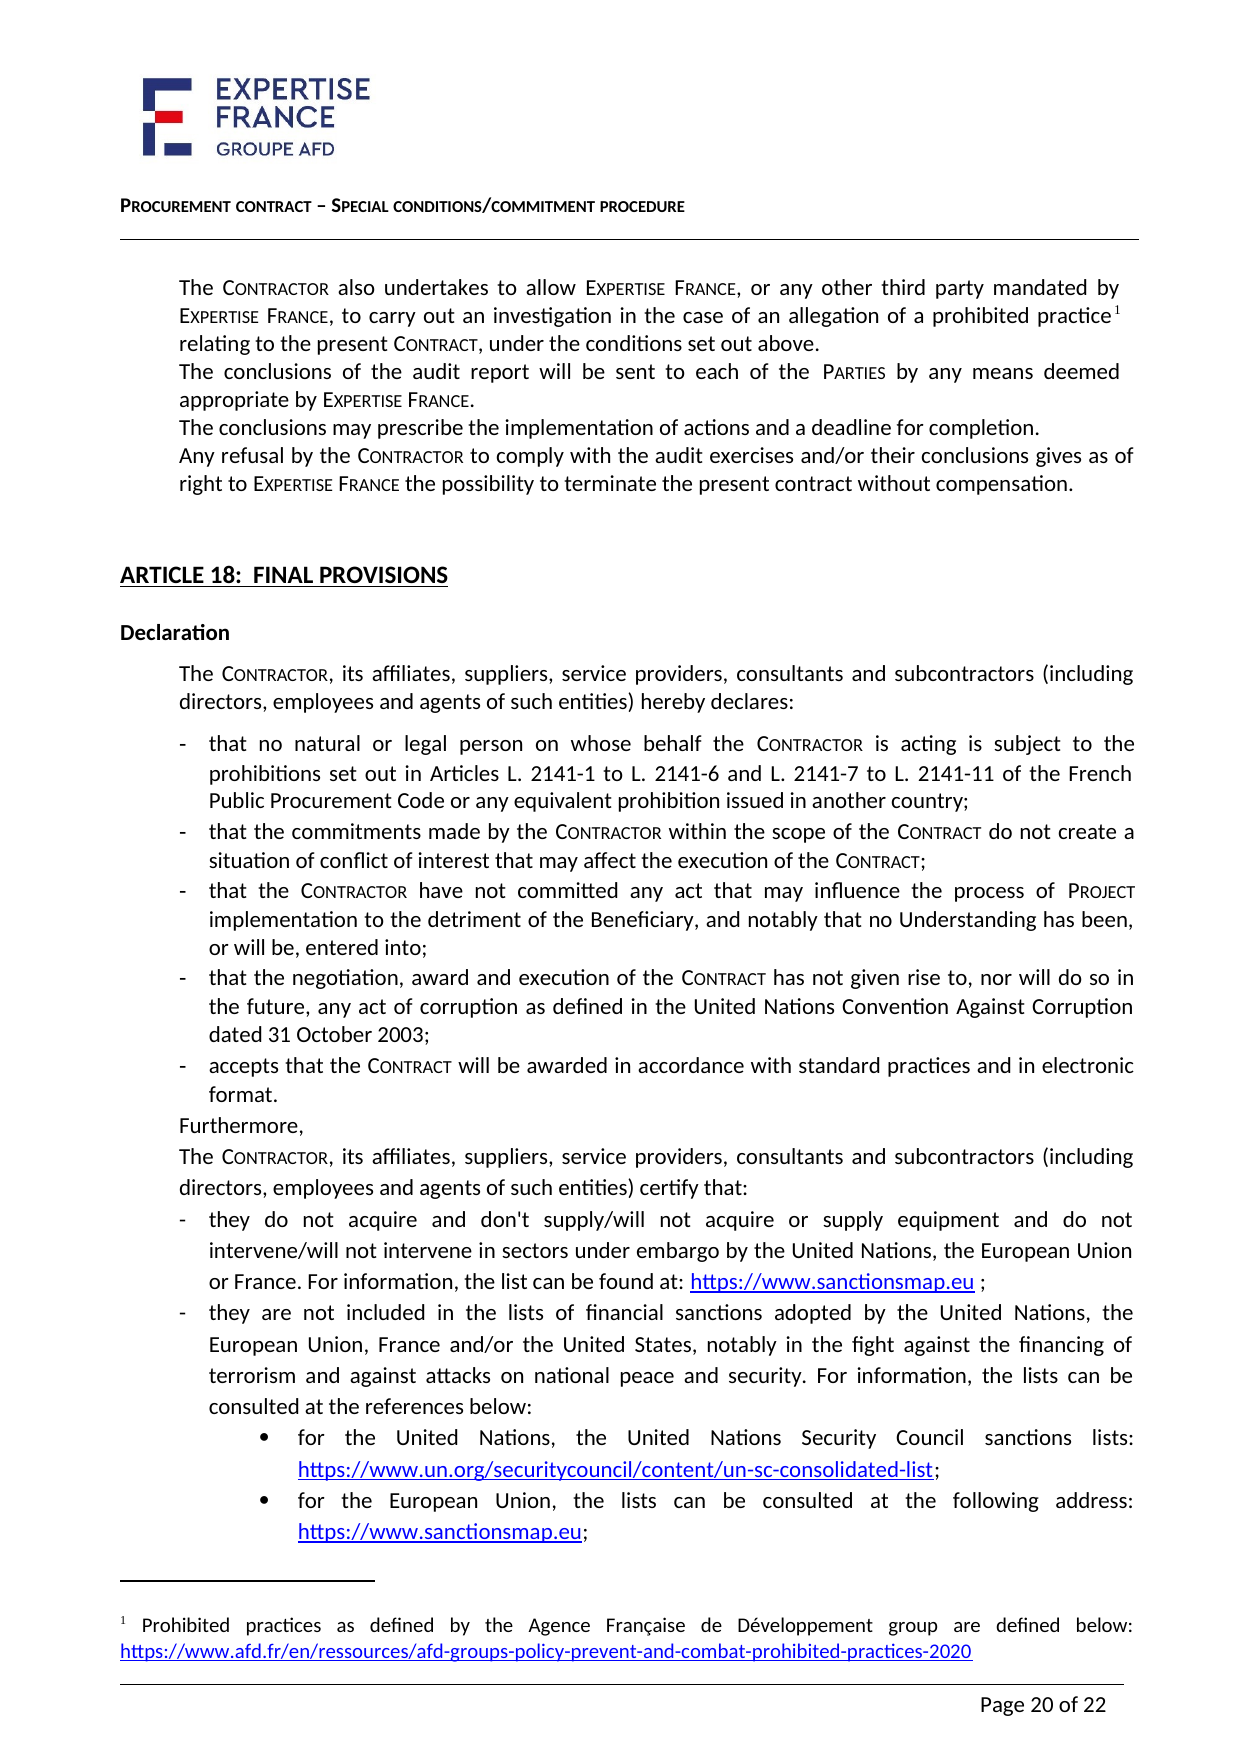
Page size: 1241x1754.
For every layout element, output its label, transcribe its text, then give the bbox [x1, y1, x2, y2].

text The Contractor, its affiliates, suppliers, service providers, consultants and subcontractors (including directors, employees and agents of such entities) hereby declares: [179, 659, 1135, 715]
list they are not included in the lists of financial sanctions adopted by the United Nations, the European Union, France and/or the United States, notably in the fight against the financing of terrorism and against attacks on national peace and security. For information, the lists can be consulted at the references below: [179, 1295, 1135, 1420]
text The conclusions may prescribe the implementation of actions and a deadline for completion. [179, 413, 1121, 441]
text Furthermore, [179, 1108, 1135, 1139]
text The conclusions of the audit report will be sent to each of the Parties by any means deemed appropriate by Expertise France. [179, 357, 1121, 413]
list for the European Union, the lists can be consulted at the following address: https://www.sanctionsmap.eu; [260, 1483, 1135, 1545]
list that the negotiation, award and execution of the Contract has not given rise to, nor will do so in the future, any act of corruption as defined in the United Nations Convention Against Corruption dated 31 October 2003; [179, 961, 1135, 1048]
text The Contractor also undertakes to allow Expertise France, or any other third party mandated by Expertise France, to carry out an investigation in the case of an allegation of a prohibited practice relating to the present Contract, under the conditions set out above. [179, 273, 1121, 357]
list they do not acquire and don't supply/will not acquire or supply equipment and do not intervene/will not intervene in sectors under embargo by the United Nations, the European Union or France. For information, the list can be found at: https://www.sanctionsmap.eu ; [179, 1202, 1135, 1295]
list accepts that the Contract will be awarded in accordance with standard practices and in electronic format. [179, 1048, 1135, 1108]
list that the Contractor have not committed any act that may influence the process of Project implementation to the detriment of the Beneficiary, and notably that no Understanding has been, or will be, entered into; [179, 874, 1135, 961]
text The Contractor, its affiliates, suppliers, service providers, consultants and subcontractors (including directors, employees and agents of such entities) certify that: [179, 1139, 1135, 1202]
subtitle Declaration [120, 615, 1135, 646]
list that the commitments made by the Contractor within the scope of the Contract do not create a situation of conflict of interest that may affect the execution of the Contract; [179, 815, 1135, 874]
picture [120, 45, 397, 187]
list that no natural or legal person on whose behalf the Contractor is acting is subject to the prohibitions set out in Articles L. 2141-1 to L. 2141-6 and L. 2141-7 to L. 2141-11 of the French Public Procurement Code or any equivalent prohibition issued in another country; [179, 727, 1135, 815]
list for the United Nations, the United Nations Security Council sanctions lists: https://www.un.org/securitycouncil/content/un-sc-consolidated-list; [260, 1420, 1135, 1483]
list Final provisions [120, 559, 1135, 590]
text Any refusal by the Contractor to comply with the audit exercises and/or their conclusions gives as of right to Expertise France the possibility to terminate the present contract without compensation. [179, 441, 1135, 497]
